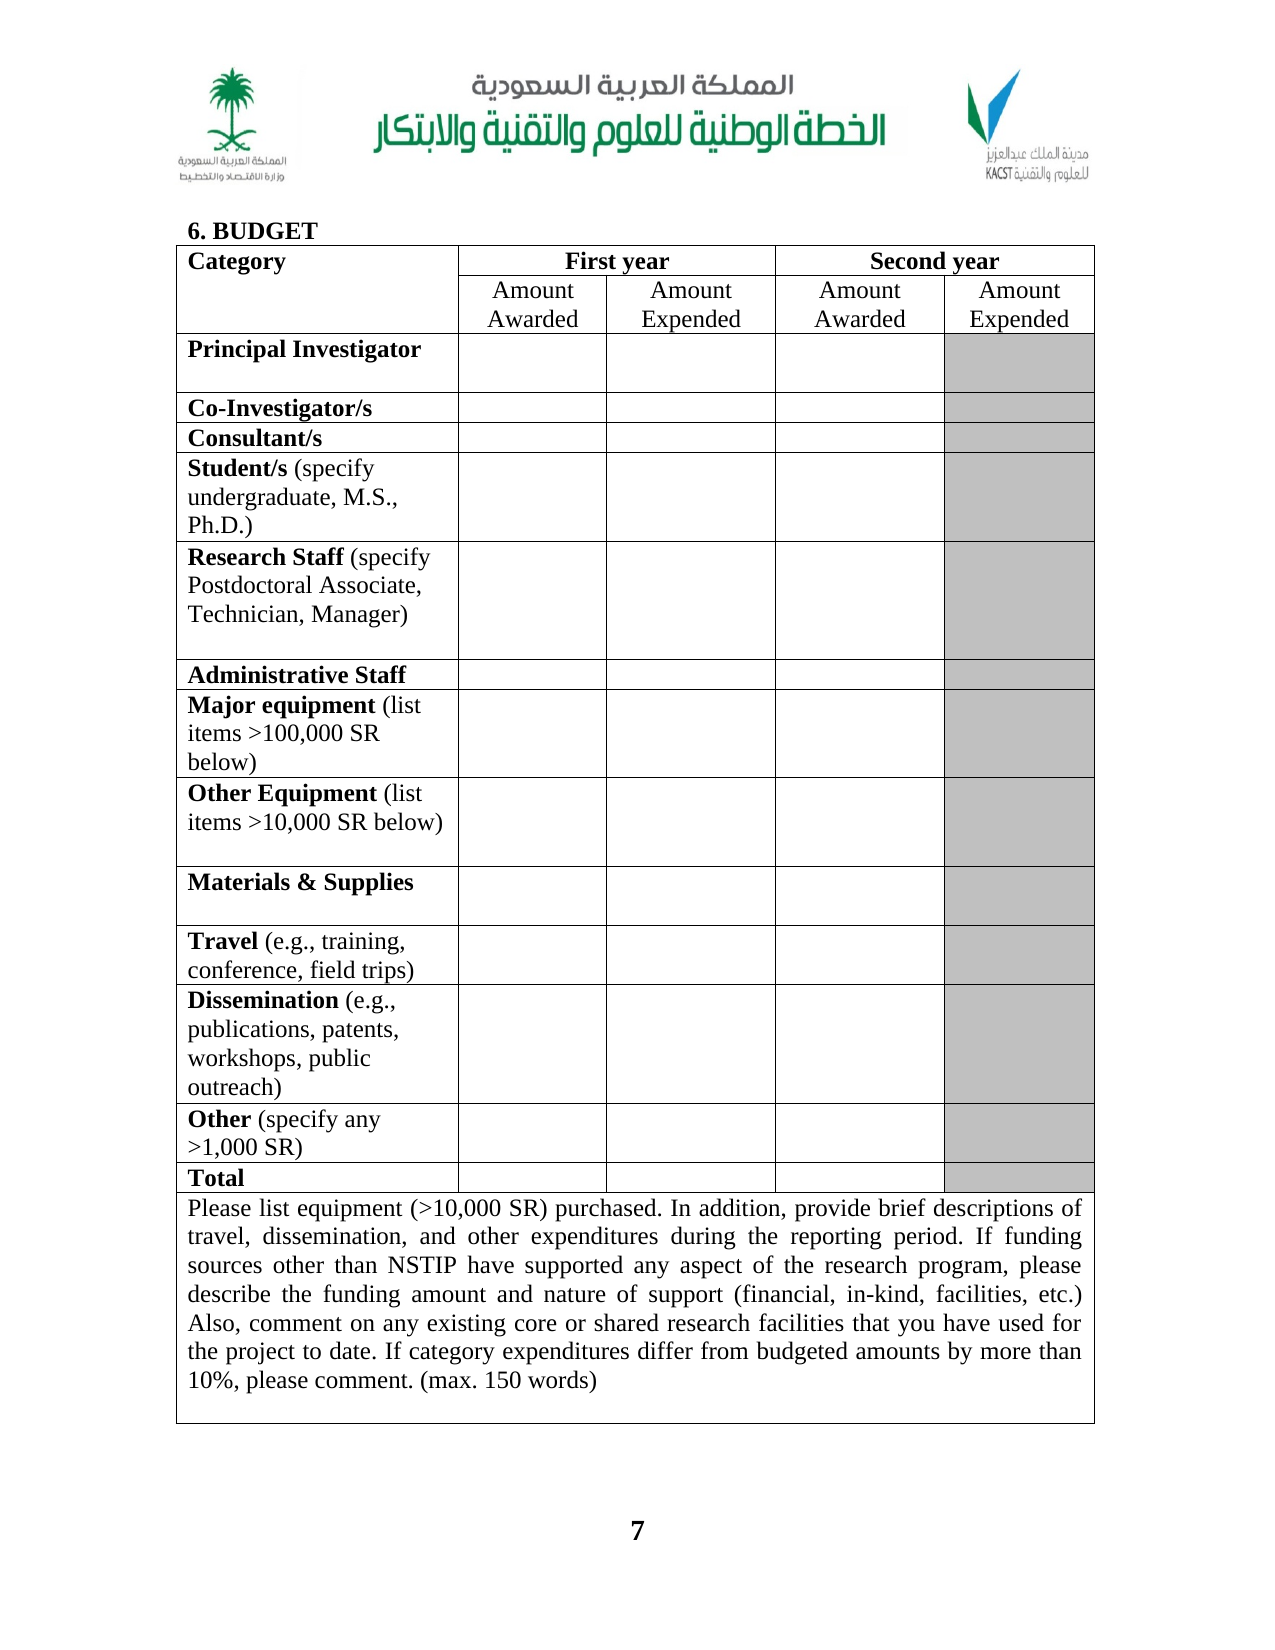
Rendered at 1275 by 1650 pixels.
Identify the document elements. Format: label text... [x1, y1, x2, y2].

table_cell [945, 1104, 1094, 1162]
table_cell [607, 453, 775, 541]
table_cell Principal Investigator [177, 334, 458, 392]
table_cell [945, 453, 1094, 541]
table_cell [459, 985, 606, 1103]
table_cell [607, 867, 775, 925]
table_cell [459, 1163, 606, 1192]
table_cell Amount Awarded [776, 276, 944, 333]
table_cell [459, 660, 606, 689]
picture [150, 64, 1122, 188]
table_cell [776, 985, 944, 1103]
table_cell [607, 690, 775, 777]
table_cell [776, 1104, 944, 1162]
table_cell [945, 690, 1094, 777]
table_cell [459, 778, 606, 866]
table_cell [945, 423, 1094, 452]
table_cell [776, 690, 944, 777]
table_cell Dissemination (e.g., publications, patents, workshops, public outreach) [177, 985, 458, 1103]
table_cell Amount Awarded [459, 276, 606, 333]
table_cell [776, 423, 944, 452]
table_cell [607, 1163, 775, 1192]
table_cell [607, 778, 775, 866]
table_header First year [459, 246, 775, 274]
table_cell [607, 1104, 775, 1162]
table_cell Student/s (specify undergraduate, M.S., Ph.D.) [177, 453, 458, 541]
table_cell [776, 453, 944, 541]
table_cell Administrative Staff [177, 660, 458, 689]
table_cell [459, 334, 606, 392]
table_cell [776, 867, 944, 925]
table_cell [945, 926, 1094, 984]
table_cell [945, 1163, 1094, 1192]
table_cell [945, 867, 1094, 925]
table_cell Travel (e.g., training, conference, field trips) [177, 926, 458, 984]
table_cell [459, 1104, 606, 1162]
table_cell [776, 1163, 944, 1192]
table_cell Research Staff (specify Postdoctoral Associate, Technician, Manager) [177, 542, 458, 659]
table_cell [459, 542, 606, 659]
table_cell [459, 867, 606, 925]
table_cell Major equipment (list items >100,000 SR below) [177, 690, 458, 777]
table_cell [945, 542, 1094, 659]
table_cell [945, 393, 1094, 422]
table_cell [459, 926, 606, 984]
table_cell Total [177, 1163, 458, 1192]
table_cell [776, 926, 944, 984]
table_cell [607, 334, 775, 392]
table_cell Other Equipment (list items >10,000 SR below) [177, 778, 458, 866]
table_cell [776, 393, 944, 422]
table_cell [607, 542, 775, 659]
table_cell Other (specify any >1,000 SR) [177, 1104, 458, 1162]
table_cell [459, 423, 606, 452]
table_cell [776, 542, 944, 659]
text 6. BUDGET [187, 216, 1087, 245]
table_cell [607, 660, 775, 689]
table_cell [776, 660, 944, 689]
table_cell [945, 778, 1094, 866]
table_cell Please list equipment (>10,000 SR) purchased. In addition, provide brief descriptions of travel, dissemination, and other expenditures during the reporting period. If funding sources other than NSTIP have supported any aspect of the research program, please describe the funding amount and nature of support (financial, in-kind, facilities, etc.) Also, comment on any existing core or shared research facilities that you have used for the project to date. If category expenditures differ from budgeted amounts by more than 10%, please comment. (max. 150 words) [177, 1193, 1094, 1423]
table_header Category [177, 246, 458, 333]
table_cell [459, 393, 606, 422]
table_cell [945, 660, 1094, 689]
table_cell Amount Expended [607, 276, 775, 333]
table_cell [607, 985, 775, 1103]
table_cell [607, 393, 775, 422]
table_cell [776, 778, 944, 866]
table_cell [945, 334, 1094, 392]
table_cell [459, 690, 606, 777]
table_cell Materials & Supplies [177, 867, 458, 925]
table_cell [459, 453, 606, 541]
table_cell [776, 334, 944, 392]
table_cell Co-Investigator/s [177, 393, 458, 422]
table_header Second year [776, 246, 1094, 274]
table_cell [945, 985, 1094, 1103]
table_cell [607, 423, 775, 452]
table_cell Consultant/s [177, 423, 458, 452]
table_cell Amount Expended [945, 276, 1094, 333]
table_cell [607, 926, 775, 984]
